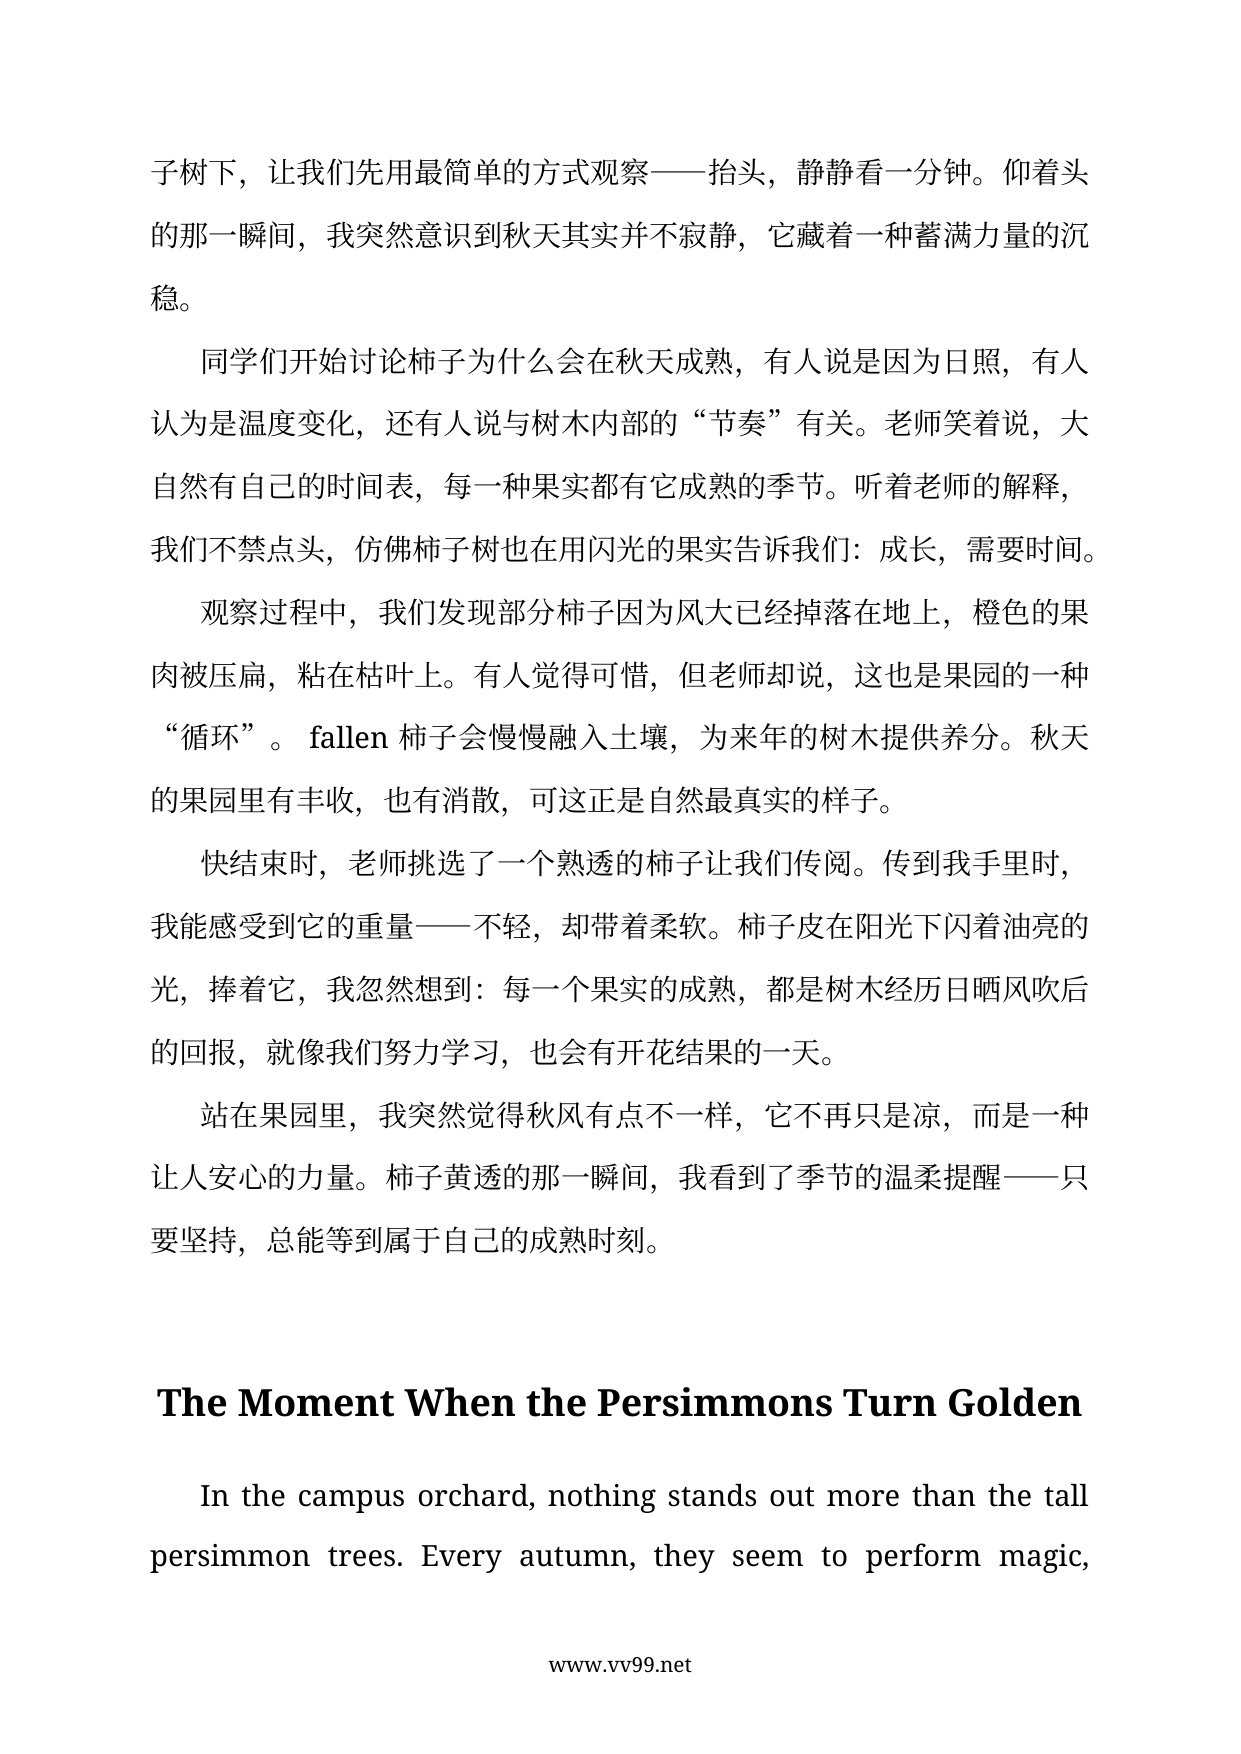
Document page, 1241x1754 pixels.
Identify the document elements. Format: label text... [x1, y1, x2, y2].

text 快结束时，老师挑选了一个熟透的柿子让我们传阅。传到我手里时，我能感受到它的重量——不轻，却带着柔软。柿子皮在阳光下闪着油亮的光，捧着它，我忽然想到：每一个果实的成熟，都是树木经历日晒风吹后的回报，就像我们努力学习，也会有开花结果的一天。 [150, 841, 1090, 1071]
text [150, 1476, 1090, 1575]
text 观察过程中，我们发现部分柿子因为风大已经掉落在地上，橙色的果肉被压扁，粘在枯叶上。有人觉得可惜，但老师却说，这也是果园的一种“循环”。 fallen 柿子会慢慢融入土壤，为来年的树木提供养分。秋天的果园里有丰收，也有消散，可这正是自然最真实的样子。 [150, 590, 1090, 820]
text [150, 150, 1090, 317]
text 站在果园里，我突然觉得秋风有点不一样，它不再只是凉，而是一种让人安心的力量。柿子黄透的那一瞬间，我看到了季节的温柔提醒——只要坚持，总能等到属于自己的成熟时刻。 [150, 1092, 1090, 1260]
text 同学们开始讨论柿子为什么会在秋天成熟，有人说是因为日照，有人认为是温度变化，还有人说与树木内部的“节奏”有关。老师笑着说，大自然有自己的时间表，每一种果实都有它成熟的季节。听着老师的解释，我们不禁点头，仿佛柿子树也在用闪光的果实告诉我们：成长，需要时间。 [150, 338, 1090, 569]
subtitle The Moment When the Persimmons Turn Golden [150, 1377, 1090, 1428]
